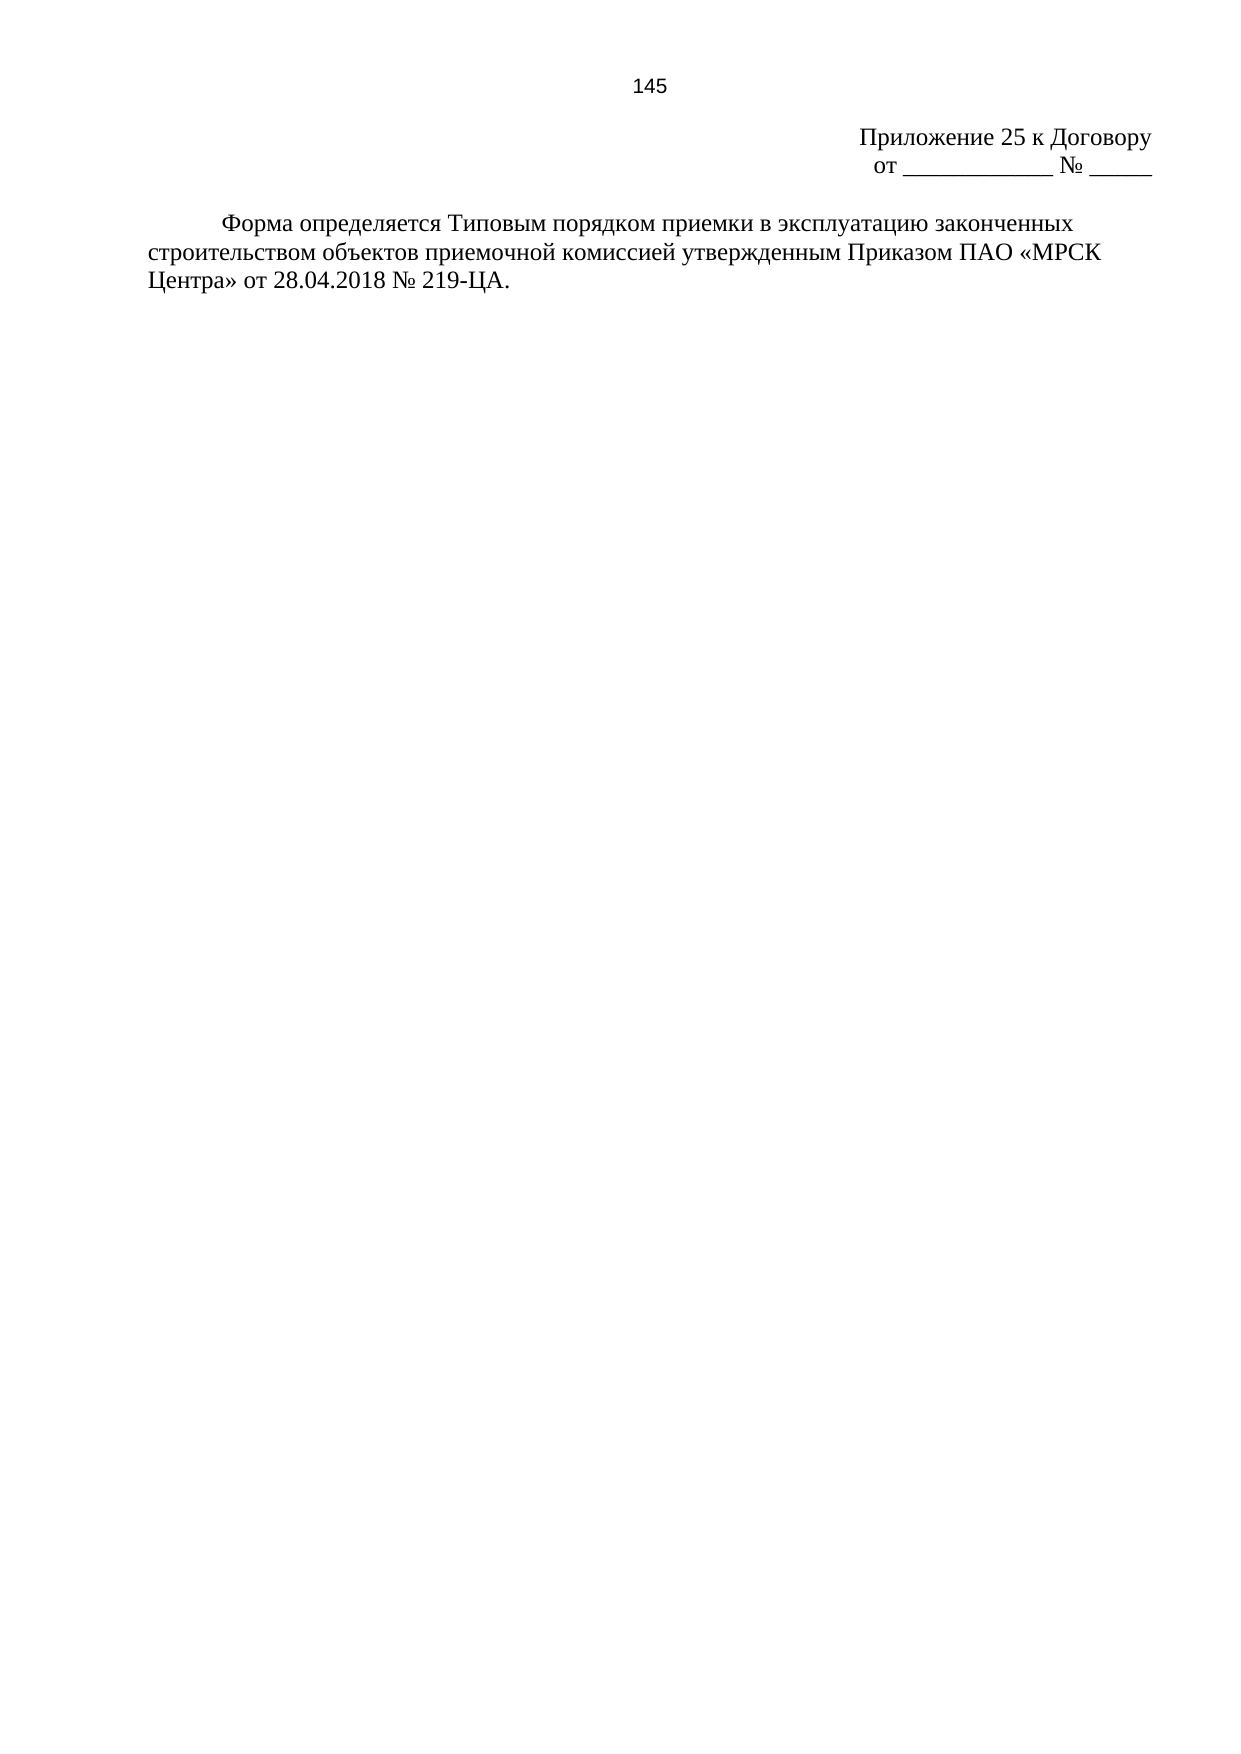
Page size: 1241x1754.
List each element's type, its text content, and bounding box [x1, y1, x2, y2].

text Форма определяется Типовым порядком приемки в эксплуатацию законченных строительством объектов приемочной комиссией утвержденным Приказом ПАО «МРСК Центра» от 28.04.2018 № 219-ЦА. [148, 208, 1152, 294]
text Приложение 25 к Договору [148, 122, 1152, 151]
text от ____________ № _____ [635, 151, 1152, 179]
